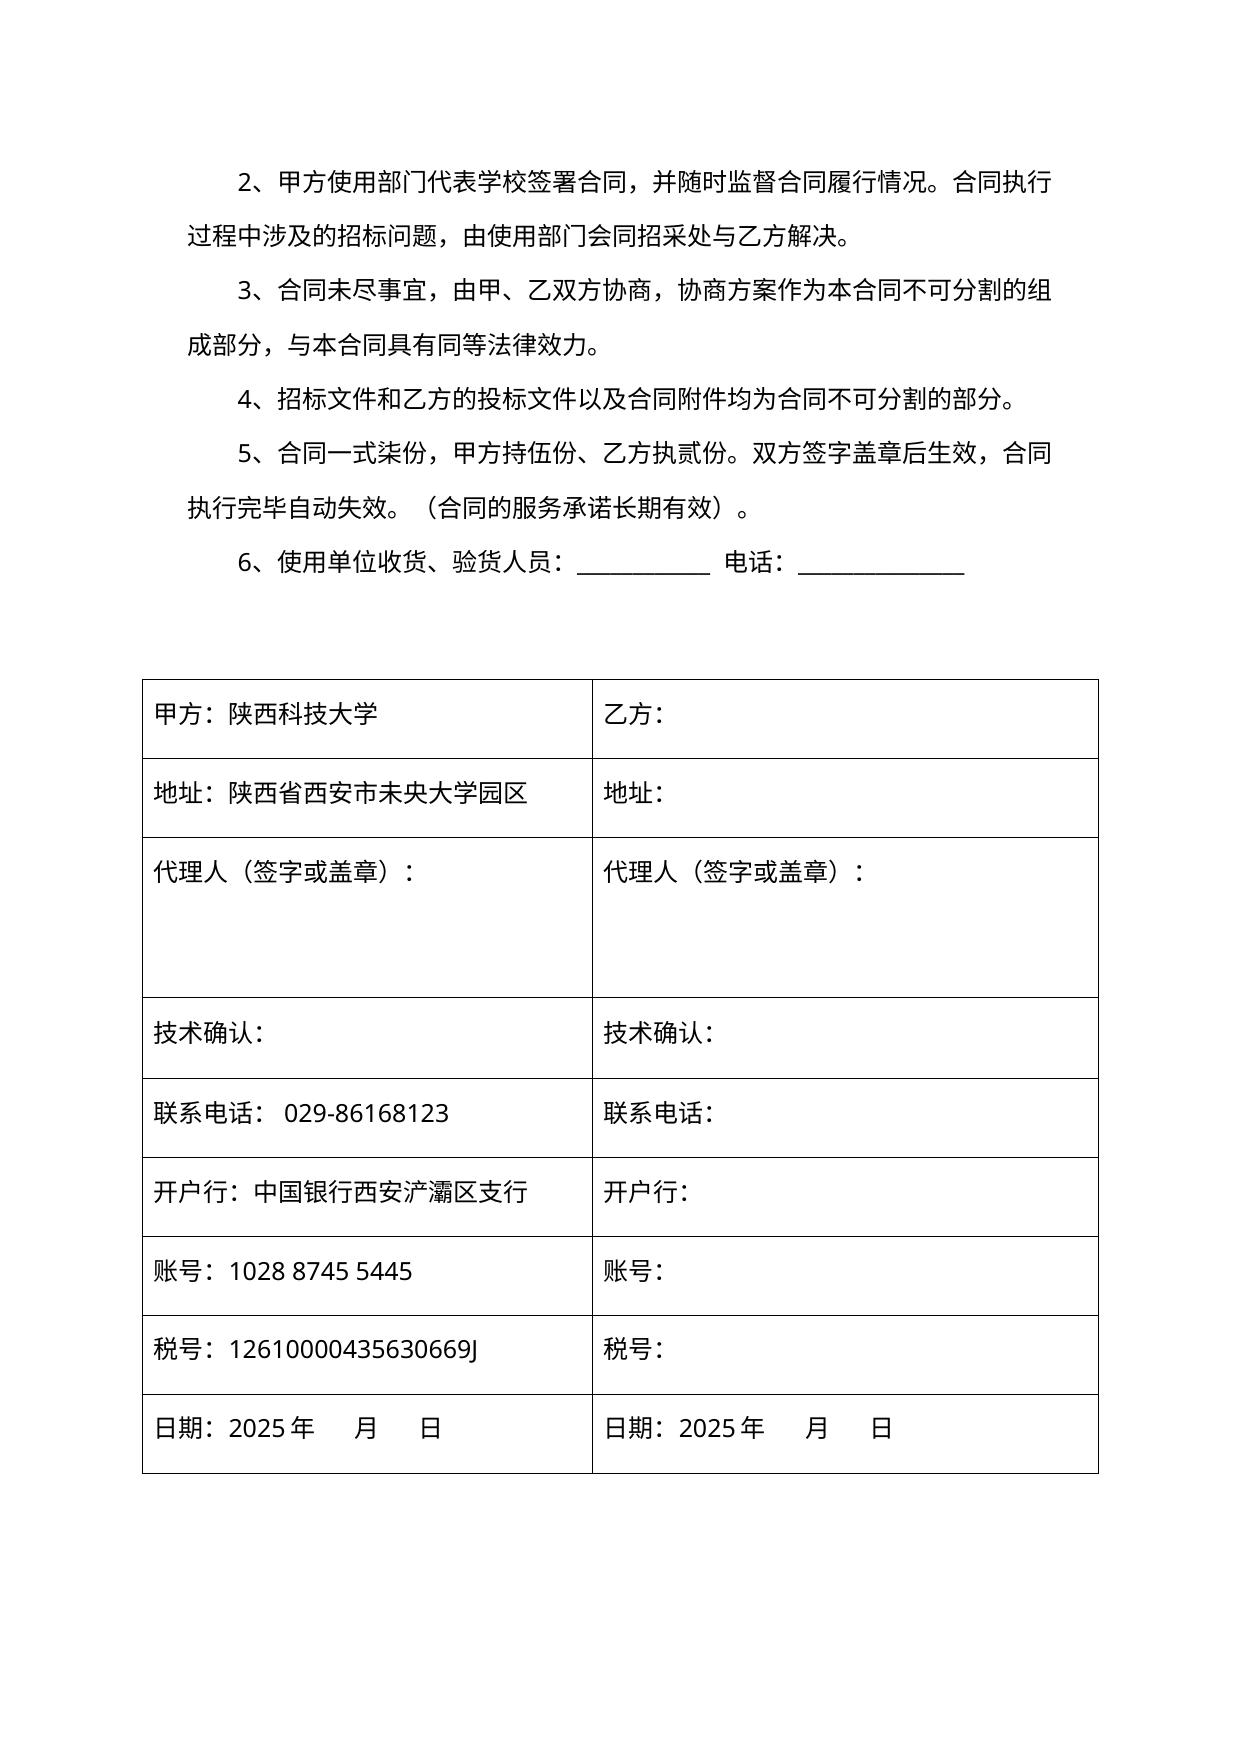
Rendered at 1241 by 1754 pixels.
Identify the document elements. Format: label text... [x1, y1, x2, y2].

table_header 乙方： [593, 680, 1098, 758]
table_cell 技术确认： [143, 998, 592, 1078]
table_cell 账号：1028 8745 5445 [143, 1237, 592, 1314]
text 4、招标文件和乙方的投标文件以及合同附件均为合同不可分割的部分。 [187, 379, 1053, 416]
table_header 甲方：陕西科技大学 [143, 680, 592, 758]
table_cell 日期：2025年 月 日 [593, 1395, 1098, 1472]
table_cell 开户行： [593, 1158, 1098, 1236]
table_cell 技术确认： [593, 998, 1098, 1078]
table_cell 账号： [593, 1237, 1098, 1314]
text 6、使用单位收货、验货人员：____________ 电话：_______________ [187, 543, 1053, 579]
table_cell 地址：陕西省西安市未央大学园区 [143, 759, 592, 837]
table_cell 税号： [593, 1316, 1098, 1393]
text 2、甲方使用部门代表学校签署合同，并随时监督合同履行情况。合同执行过程中涉及的招标问题，由使用部门会同招采处与乙方解决。 [187, 162, 1053, 253]
table_cell 联系电话： 029-86168123 [143, 1079, 592, 1157]
table_cell 日期：2025年 月 日 [143, 1395, 592, 1472]
table_cell 税号：12610000435630669J [143, 1316, 592, 1393]
table_cell 代理人（签字或盖章）： [143, 838, 592, 997]
text 5、合同一式柒份，甲方持伍份、乙方执贰份。双方签字盖章后生效，合同执行完毕自动失效。（合同的服务承诺长期有效）。 [187, 434, 1053, 524]
table_cell 联系电话： [593, 1079, 1098, 1157]
table_cell 地址： [593, 759, 1098, 837]
table_cell 代理人（签字或盖章）： [593, 838, 1098, 997]
table_cell 开户行：中国银行西安浐灞区支行 [143, 1158, 592, 1236]
text 3、合同未尽事宜，由甲、乙双方协商，协商方案作为本合同不可分割的组成部分，与本合同具有同等法律效力。 [187, 271, 1053, 361]
